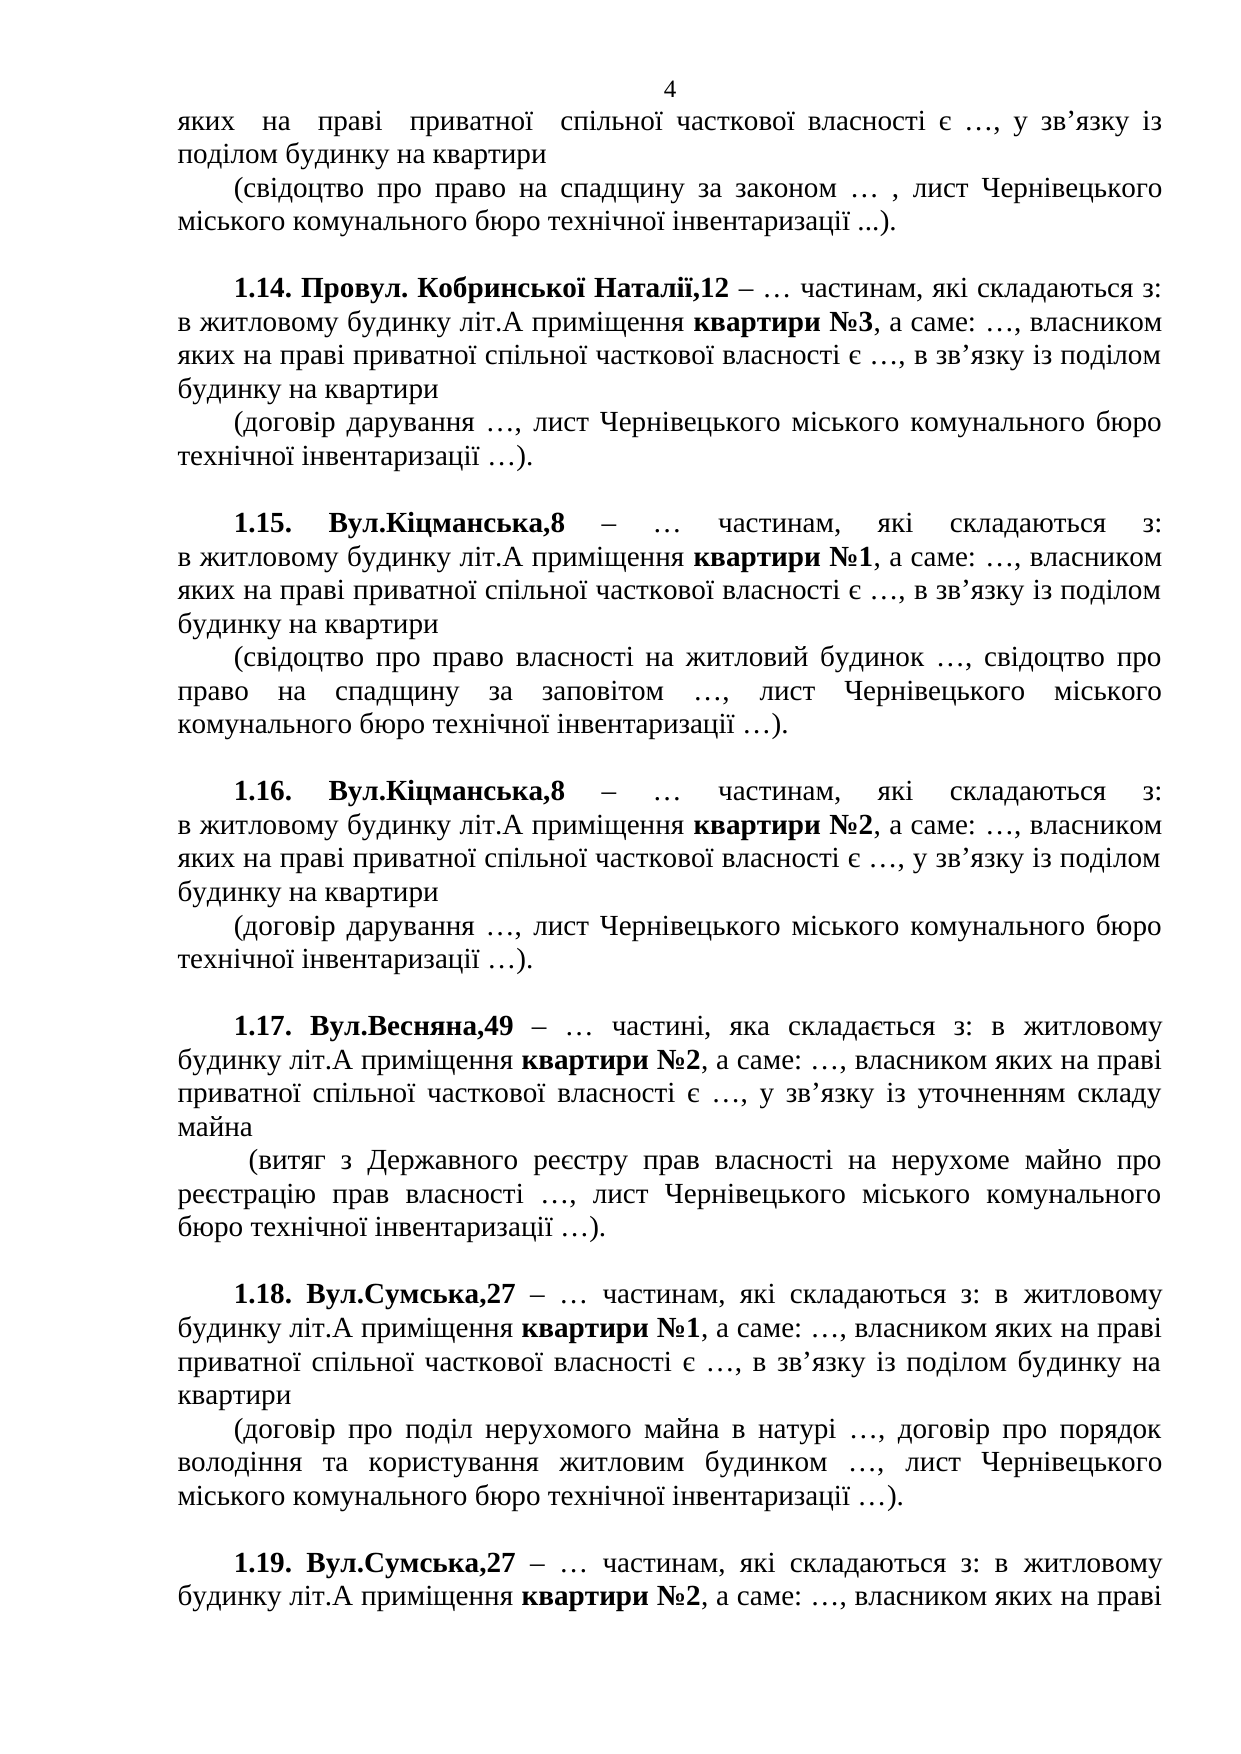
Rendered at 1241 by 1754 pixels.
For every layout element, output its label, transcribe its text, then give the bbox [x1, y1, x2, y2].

text (витяг з Державного реєстру прав власності на нерухоме майно про реєстрацію прав власності …, лист Чернівецького міського комунального бюро технічної інвентаризації …). [177, 1142, 1162, 1243]
text 1.17. Вул.Весняна,49 – … частині, яка складається з: в житловому будинку літ.А приміщення квартири №2, а саме: …, власником яких на праві приватної спільної часткової власності є …, у зв’язку із уточненням складу майна [177, 1008, 1162, 1142]
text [177, 103, 1162, 170]
text (свідоцтво про право на спадщину за законом … , лист Чернівецького міського комунального бюро технічної інвентаризації ...). [177, 170, 1162, 237]
text 1.15. Вул.Кіцманська,8 – … частинам, які складаються з: в житловому будинку літ.А приміщення квартири №1, а саме: …, власником яких на праві приватної спільної часткової власності є …, в зв’язку із поділом будинку на квартири [177, 505, 1162, 639]
text 1.18. Вул.Сумська,27 – … частинам, які складаються з: в житловому будинку літ.А приміщення квартири №1, а саме: …, власником яких на праві приватної спільної часткової власності є …, в зв’язку із поділом будинку на квартири [177, 1277, 1162, 1411]
text (договір дарування …, лист Чернівецького міського комунального бюро технічної інвентаризації …). [177, 404, 1162, 472]
text 1.16. Вул.Кіцманська,8 – … частинам, які складаються з: в житловому будинку літ.А приміщення квартири №2, а саме: …, власником яких на праві приватної спільної часткової власності є …, у зв’язку із поділом будинку на квартири [177, 773, 1162, 908]
text (свідоцтво про право власності на житловий будинок …, свідоцтво про право на спадщину за заповітом …, лист Чернівецького міського комунального бюро технічної інвентаризації …). [177, 639, 1162, 740]
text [177, 1545, 1162, 1612]
text (договір дарування …, лист Чернівецького міського комунального бюро технічної інвентаризації …). [177, 908, 1162, 975]
text 1.14. Провул. Кобринської Наталії,12 – … частинам, які складаються з: в житловому будинку літ.А приміщення квартири №3, а саме: …, власником яких на праві приватної спільної часткової власності є …, в зв’язку із поділом будинку на квартири [177, 270, 1162, 404]
